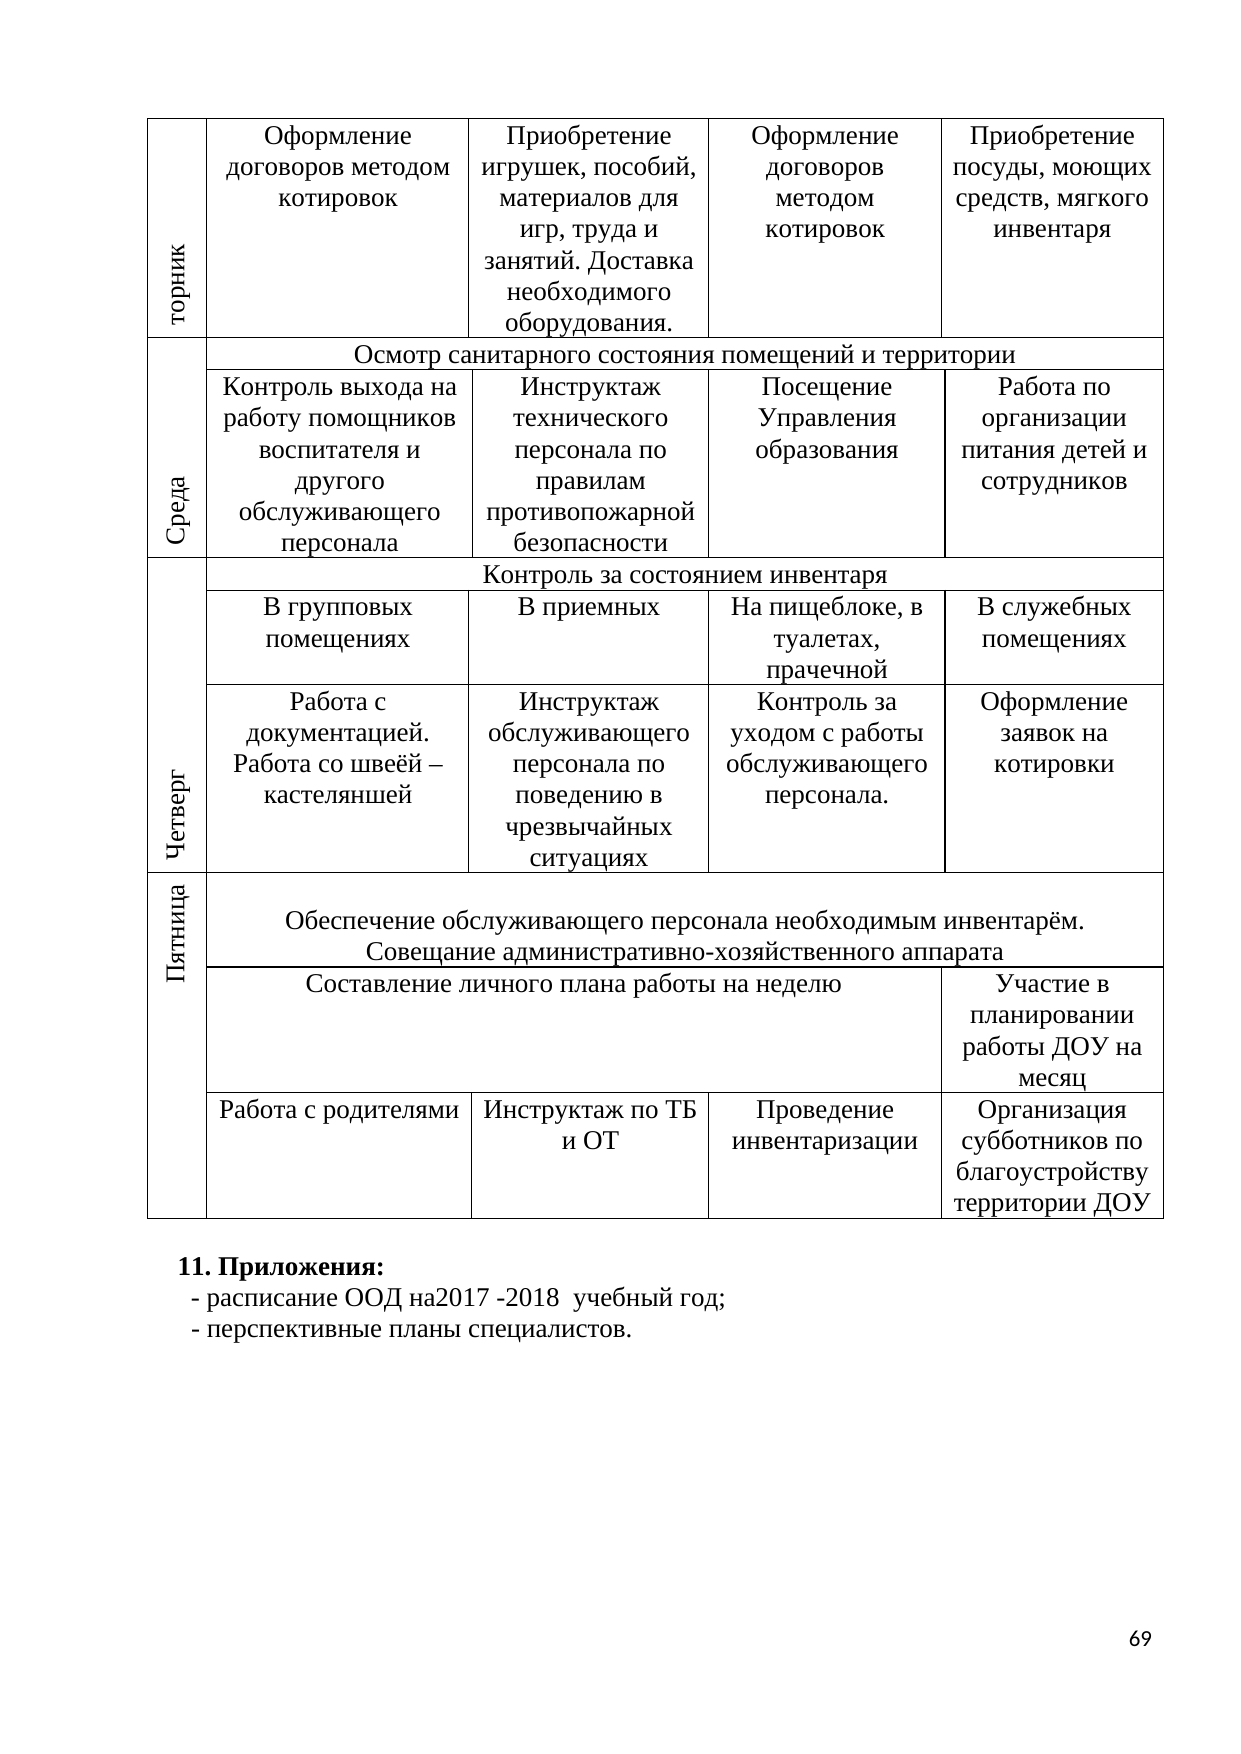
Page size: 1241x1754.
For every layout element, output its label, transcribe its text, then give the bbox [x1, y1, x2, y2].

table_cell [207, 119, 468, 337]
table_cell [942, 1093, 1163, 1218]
text 11. Приложения: [177, 1250, 1152, 1281]
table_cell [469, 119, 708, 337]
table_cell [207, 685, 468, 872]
text - перспективные планы специалистов. [177, 1312, 1152, 1343]
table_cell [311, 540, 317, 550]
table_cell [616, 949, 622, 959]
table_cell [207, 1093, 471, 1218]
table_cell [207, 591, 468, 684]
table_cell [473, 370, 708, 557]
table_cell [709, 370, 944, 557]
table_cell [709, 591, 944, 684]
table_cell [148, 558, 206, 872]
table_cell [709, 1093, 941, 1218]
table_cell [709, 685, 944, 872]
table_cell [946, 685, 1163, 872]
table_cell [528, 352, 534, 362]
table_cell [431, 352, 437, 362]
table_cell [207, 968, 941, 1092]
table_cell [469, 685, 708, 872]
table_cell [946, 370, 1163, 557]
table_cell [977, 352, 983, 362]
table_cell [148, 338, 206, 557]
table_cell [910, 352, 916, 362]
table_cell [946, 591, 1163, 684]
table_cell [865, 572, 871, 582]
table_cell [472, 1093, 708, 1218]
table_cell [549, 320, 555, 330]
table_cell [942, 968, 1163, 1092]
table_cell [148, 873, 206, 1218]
text - расписание ООД на2017 -2018 учебный год; [177, 1281, 1152, 1312]
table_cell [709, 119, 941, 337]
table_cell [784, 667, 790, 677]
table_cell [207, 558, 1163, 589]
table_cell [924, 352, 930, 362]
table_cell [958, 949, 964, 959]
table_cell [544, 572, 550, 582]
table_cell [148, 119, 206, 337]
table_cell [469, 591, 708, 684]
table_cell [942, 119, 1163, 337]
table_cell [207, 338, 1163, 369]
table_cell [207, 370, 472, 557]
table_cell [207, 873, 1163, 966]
